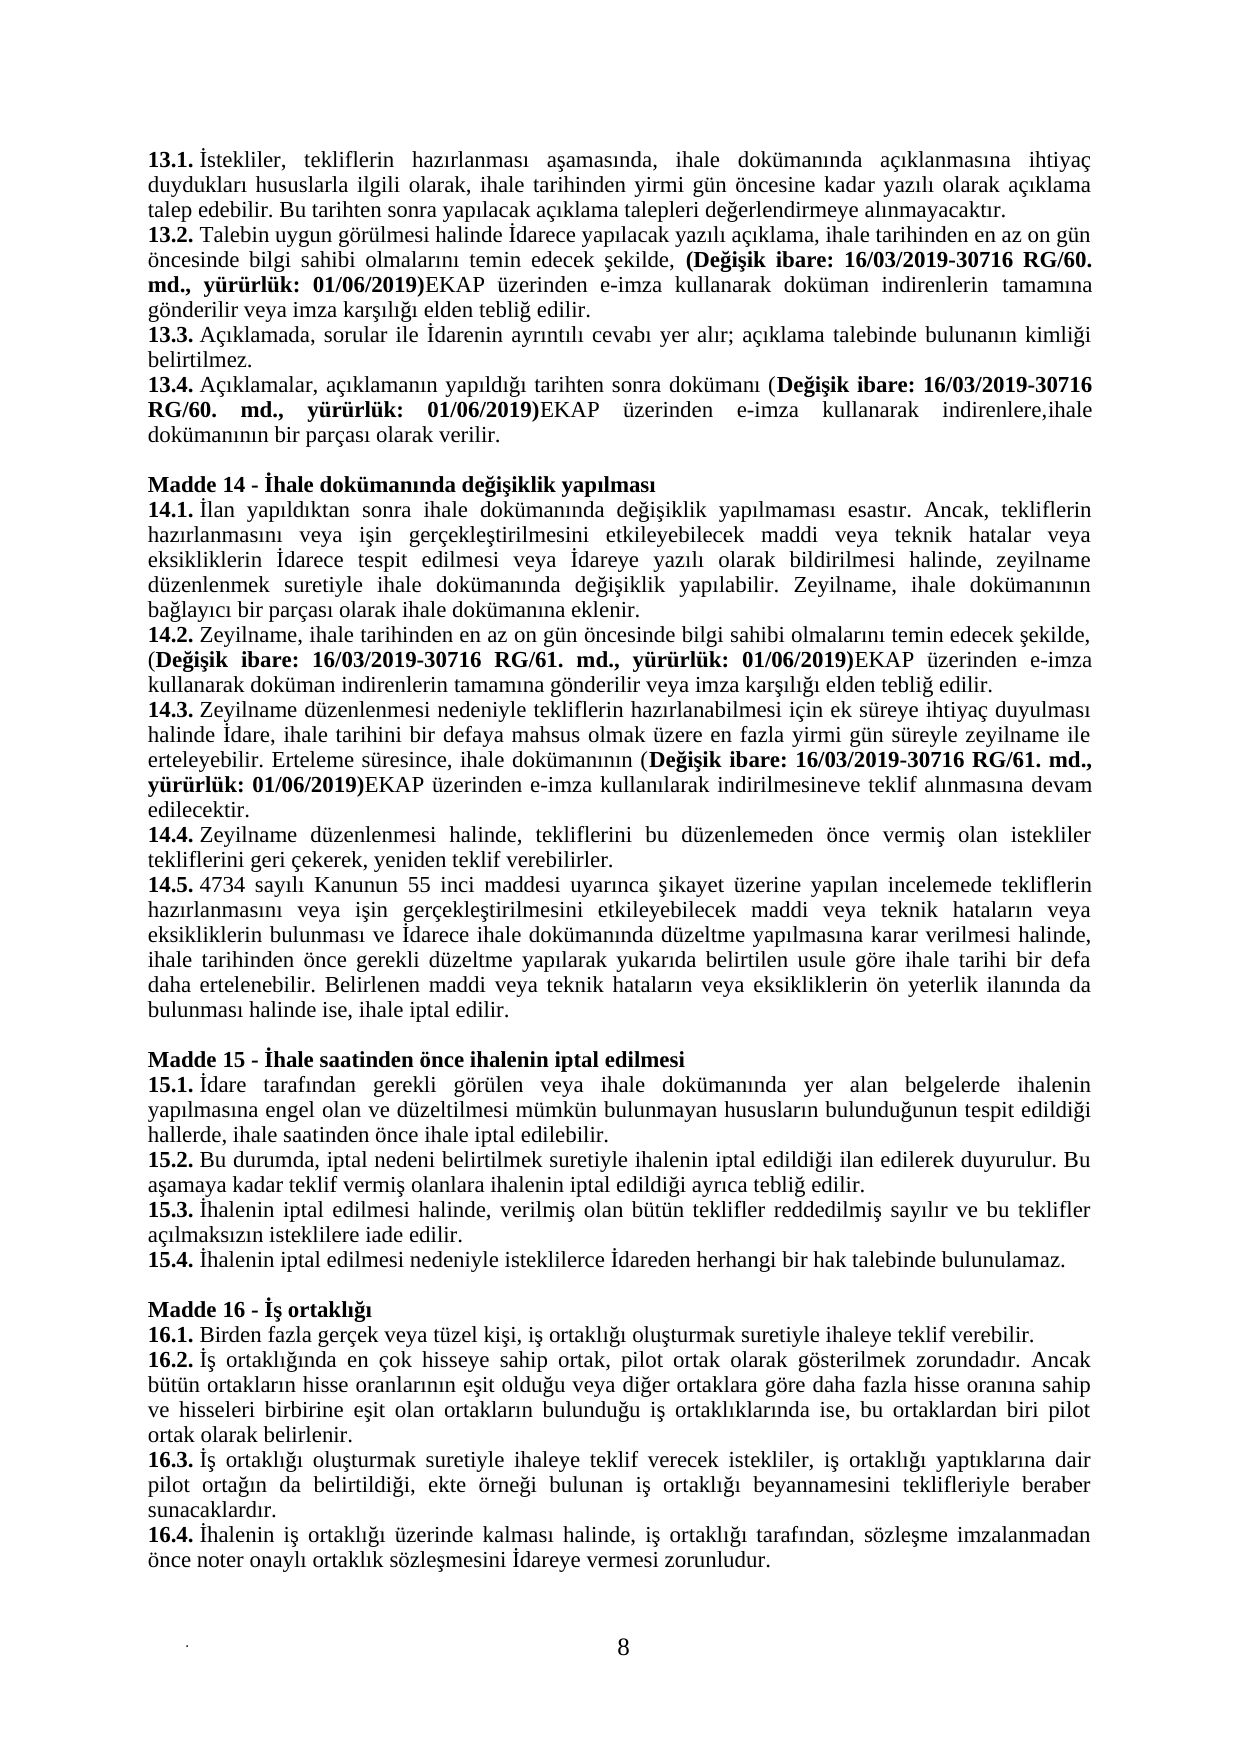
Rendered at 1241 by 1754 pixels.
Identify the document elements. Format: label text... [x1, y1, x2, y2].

text 15.1. İdare tarafından gerekli görülen veya ihale dokümanında yer alan belgelerde ihalenin yapılmasına engel olan ve düzeltilmesi mümkün bulunmayan hususların bulunduğunun tespit edildiği hallerde, ihale saatinden önce ihale iptal edilebilir. [148, 1073, 1092, 1148]
text Madde 15 - İhale saatinden önce ihalenin iptal edilmesi [148, 1048, 1092, 1073]
text 13.3. Açıklamada, sorular ile İdarenin ayrıntılı cevabı yer alır; açıklama talebinde bulunanın kimliği belirtilmez. [148, 323, 1092, 373]
text 16.1. Birden fazla gerçek veya tüzel kişi, iş ortaklığı oluşturmak suretiyle ihaleye teklif verebilir. [148, 1323, 1092, 1348]
text Madde 16 - İş ortaklığı [148, 1298, 1092, 1323]
text 15.2. Bu durumda, iptal nedeni belirtilmek suretiyle ihalenin iptal edildiği ilan edilerek duyurulur. Bu aşamaya kadar teklif vermiş olanlara ihalenin iptal edildiği ayrıca tebliğ edilir. [148, 1148, 1092, 1198]
text 13.1. İstekliler, tekliflerin hazırlanması aşamasında, ihale dokümanında açıklanmasına ihtiyaç duydukları hususlarla ilgili olarak, ihale tarihinden yirmi gün öncesine kadar yazılı olarak açıklama talep edebilir. Bu tarihten sonra yapılacak açıklama talepleri değerlendirmeye alınmayacaktır. [148, 148, 1092, 223]
text 16.2. İş ortaklığında en çok hisseye sahip ortak, pilot ortak olarak gösterilmek zorundadır. Ancak bütün ortakların hisse oranlarının eşit olduğu veya diğer ortaklara göre daha fazla hisse oranına sahip ve hisseleri birbirine eşit olan ortakların bulunduğu iş ortaklıklarında ise, bu ortaklardan biri pilot ortak olarak belirlenir. [148, 1348, 1092, 1448]
text 16.3. İş ortaklığı oluşturmak suretiyle ihaleye teklif verecek istekliler, iş ortaklığı yaptıklarına dair pilot ortağın da belirtildiği, ekte örneği bulunan iş ortaklığı beyannamesini teklifleriyle beraber sunacaklardır. [148, 1448, 1092, 1523]
text 14.5. 4734 sayılı Kanunun 55 inci maddesi uyarınca şikayet üzerine yapılan incelemede tekliflerin hazırlanmasını veya işin gerçekleştirilmesini etkileyebilecek maddi veya teknik hataların veya eksikliklerin bulunması ve İdarece ihale dokümanında düzeltme yapılmasına karar verilmesi halinde, ihale tarihinden önce gerekli düzeltme yapılarak yukarıda belirtilen usule göre ihale tarihi bir defa daha ertelenebilir. Belirlenen maddi veya teknik hataların veya eksikliklerin ön yeterlik ilanında da bulunması halinde ise, ihale iptal edilir. [148, 873, 1092, 1023]
text 13.2. Talebin uygun görülmesi halinde İdarece yapılacak yazılı açıklama, ihale tarihinden en az on gün öncesinde bilgi sahibi olmalarını temin edecek şekilde, (Değişik ibare: 16/03/2019-30716 RG/60. md., yürürlük: 01/06/2019)EKAP üzerinden e-imza kullanarak doküman indirenlerin tamamına gönderilir veya imza karşılığı elden tebliğ edilir. [148, 223, 1092, 323]
text 14.1. İlan yapıldıktan sonra ihale dokümanında değişiklik yapılmaması esastır. Ancak, tekliflerin hazırlanmasını veya işin gerçekleştirilmesini etkileyebilecek maddi veya teknik hatalar veya eksikliklerin İdarece tespit edilmesi veya İdareye yazılı olarak bildirilmesi halinde, zeyilname düzenlenmek suretiyle ihale dokümanında değişiklik yapılabilir. Zeyilname, ihale dokümanının bağlayıcı bir parçası olarak ihale dokümanına eklenir. [148, 498, 1092, 623]
text 15.4. İhalenin iptal edilmesi nedeniyle isteklilerce İdareden herhangi bir hak talebinde bulunulamaz. [148, 1248, 1092, 1273]
text 14.4. Zeyilname düzenlenmesi halinde, tekliflerini bu düzenlemeden önce vermiş olan istekliler tekliflerini geri çekerek, yeniden teklif verebilirler. [148, 823, 1092, 873]
text 16.4. İhalenin iş ortaklığı üzerinde kalması halinde, iş ortaklığı tarafından, sözleşme imzalanmadan önce noter onaylı ortaklık sözleşmesini İdareye vermesi zorunludur. [148, 1523, 1092, 1573]
text Madde 14 - İhale dokümanında değişiklik yapılması [148, 473, 1092, 498]
text 13.4. Açıklamalar, açıklamanın yapıldığı tarihten sonra dokümanı (Değişik ibare: 16/03/2019-30716 RG/60. md., yürürlük: 01/06/2019)EKAP üzerinden e-imza kullanarak indirenlere,ihale dokümanının bir parçası olarak verilir. [148, 373, 1092, 448]
text 14.2. Zeyilname, ihale tarihinden en az on gün öncesinde bilgi sahibi olmalarını temin edecek şekilde, (Değişik ibare: 16/03/2019-30716 RG/61. md., yürürlük: 01/06/2019)EKAP üzerinden e-imza kullanarak doküman indirenlerin tamamına gönderilir veya imza karşılığı elden tebliğ edilir. [148, 623, 1092, 698]
text 14.3. Zeyilname düzenlenmesi nedeniyle tekliflerin hazırlanabilmesi için ek süreye ihtiyaç duyulması halinde İdare, ihale tarihini bir defaya mahsus olmak üzere en fazla yirmi gün süreyle zeyilname ile erteleyebilir. Erteleme süresince, ihale dokümanının (Değişik ibare: 16/03/2019-30716 RG/61. md., yürürlük: 01/06/2019)EKAP üzerinden e-imza kullanılarak indirilmesineve teklif alınmasına devam edilecektir. [148, 698, 1092, 823]
text 15.3. İhalenin iptal edilmesi halinde, verilmiş olan bütün teklifler reddedilmiş sayılır ve bu teklifler açılmaksızın isteklilere iade edilir. [148, 1198, 1092, 1248]
